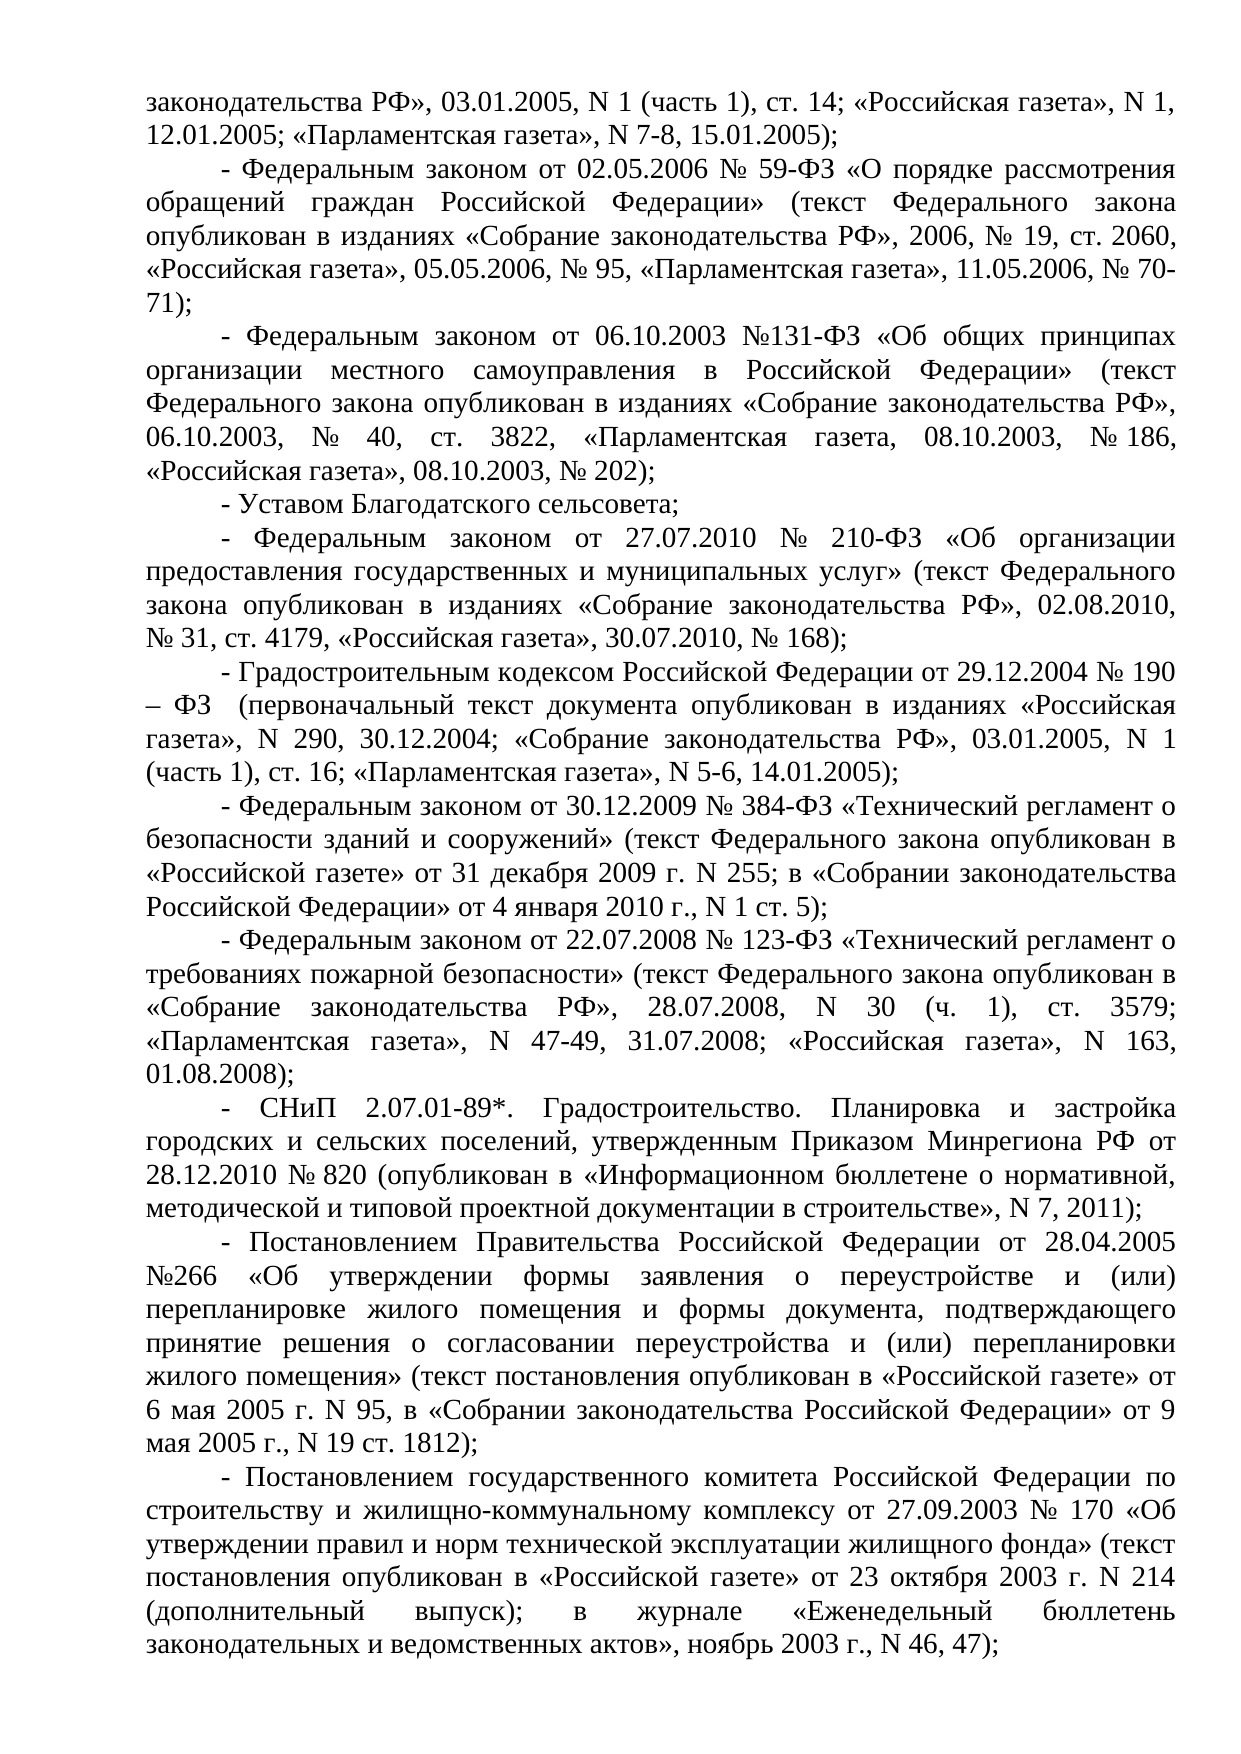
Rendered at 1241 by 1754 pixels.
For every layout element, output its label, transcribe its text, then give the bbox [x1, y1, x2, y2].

text - Постановлением Правительства Российской Федерации от 28.04.2005 №266 «Об утверждении формы заявления о переустройстве и (или) перепланировке жилого помещения и формы документа, подтверждающего принятие решения о согласовании переустройства и (или) перепланировки жилого помещения» (текст постановления опубликован в «Российской газете» от 6 мая . N 95, в «Собрании законодательства Российской Федерации» от 9 мая ., N 19 ст. 1812); [146, 1224, 1177, 1459]
text - Федеральным законом от 22.07.2008 № 123-ФЗ «Технический регламент о требованиях пожарной безопасности» (текст Федерального закона опубликован в «Собрание законодательства РФ», 28.07.2008, N 30 (ч. 1), ст. 3579; «Парламентская газета», N 47-49, 31.07.2008; «Российская газета», N 163, 01.08.2008); [146, 922, 1177, 1090]
text - Федеральным законом от 30.12.2009 № 384-ФЗ «Технический регламент о безопасности зданий и сооружений» (текст Федерального закона опубликован в «Российской газете» от 31 декабря . N 255; в «Собрании законодательства Российской Федерации» от 4 января ., N 1 ст. 5); [146, 788, 1177, 922]
text - Постановлением государственного комитета Российской Федерации по строительству и жилищно-коммунальному комплексу от 27.09.2003 № 170 «Об утверждении правил и норм технической эксплуатации жилищного фонда» (текст постановления опубликован в «Российской газете» от 23 октября . N 214 (дополнительный выпуск); в журнале «Еженедельный бюллетень законодательных и ведомственных актов», ноябрь ., N 46, 47); [146, 1459, 1177, 1660]
text - Федеральным законом от 02.05.2006 № 59-ФЗ «О порядке рассмотрения обращений граждан Российской Федерации» (текст Федерального закона опубликован в изданиях «Собрание законодательства РФ», 2006, № 19, ст. 2060, «Российская газета», 05.05.2006, № 95, «Парламентская газета», 11.05.2006, № 70-71); [146, 151, 1177, 318]
text - Федеральным законом от 27.07.2010 № 210-ФЗ «Об организации предоставления государственных и муниципальных услуг» (текст Федерального закона опубликован в изданиях «Собрание законодательства РФ», 02.08.2010, № 31, ст. 4179, «Российская газета», 30.07.2010, № 168); [146, 520, 1177, 654]
text - СНиП 2.07.01-89*. Градостроительство. Планировка и застройка городских и сельских поселений, утвержденным Приказом Минрегиона РФ от 28.12.2010 № 820 (опубликован в «Информационном бюллетене о нормативной, методической и типовой проектной документации в строительстве», N 7, 2011); [146, 1090, 1177, 1224]
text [146, 84, 1177, 151]
text - Градостроительным кодексом Российской Федерации от 29.12.2004 № 190 – ФЗ (первоначальный текст документа опубликован в изданиях «Российская газета», N 290, 30.12.2004; «Собрание законодательства РФ», 03.01.2005, N 1 (часть 1), ст. 16; «Парламентская газета», N 5-6, 14.01.2005); [146, 654, 1177, 788]
text - Федеральным законом от 06.10.2003 №131-ФЗ «Об общих принципах организации местного самоуправления в Российской Федерации» (текст Федерального закона опубликован в изданиях «Собрание законодательства РФ», 06.10.2003, № 40, ст. 3822, «Парламентская газета, 08.10.2003, № 186, «Российская газета», 08.10.2003, № 202); [146, 318, 1177, 486]
text - Уставом Благодатского сельсовета; [146, 486, 1177, 520]
